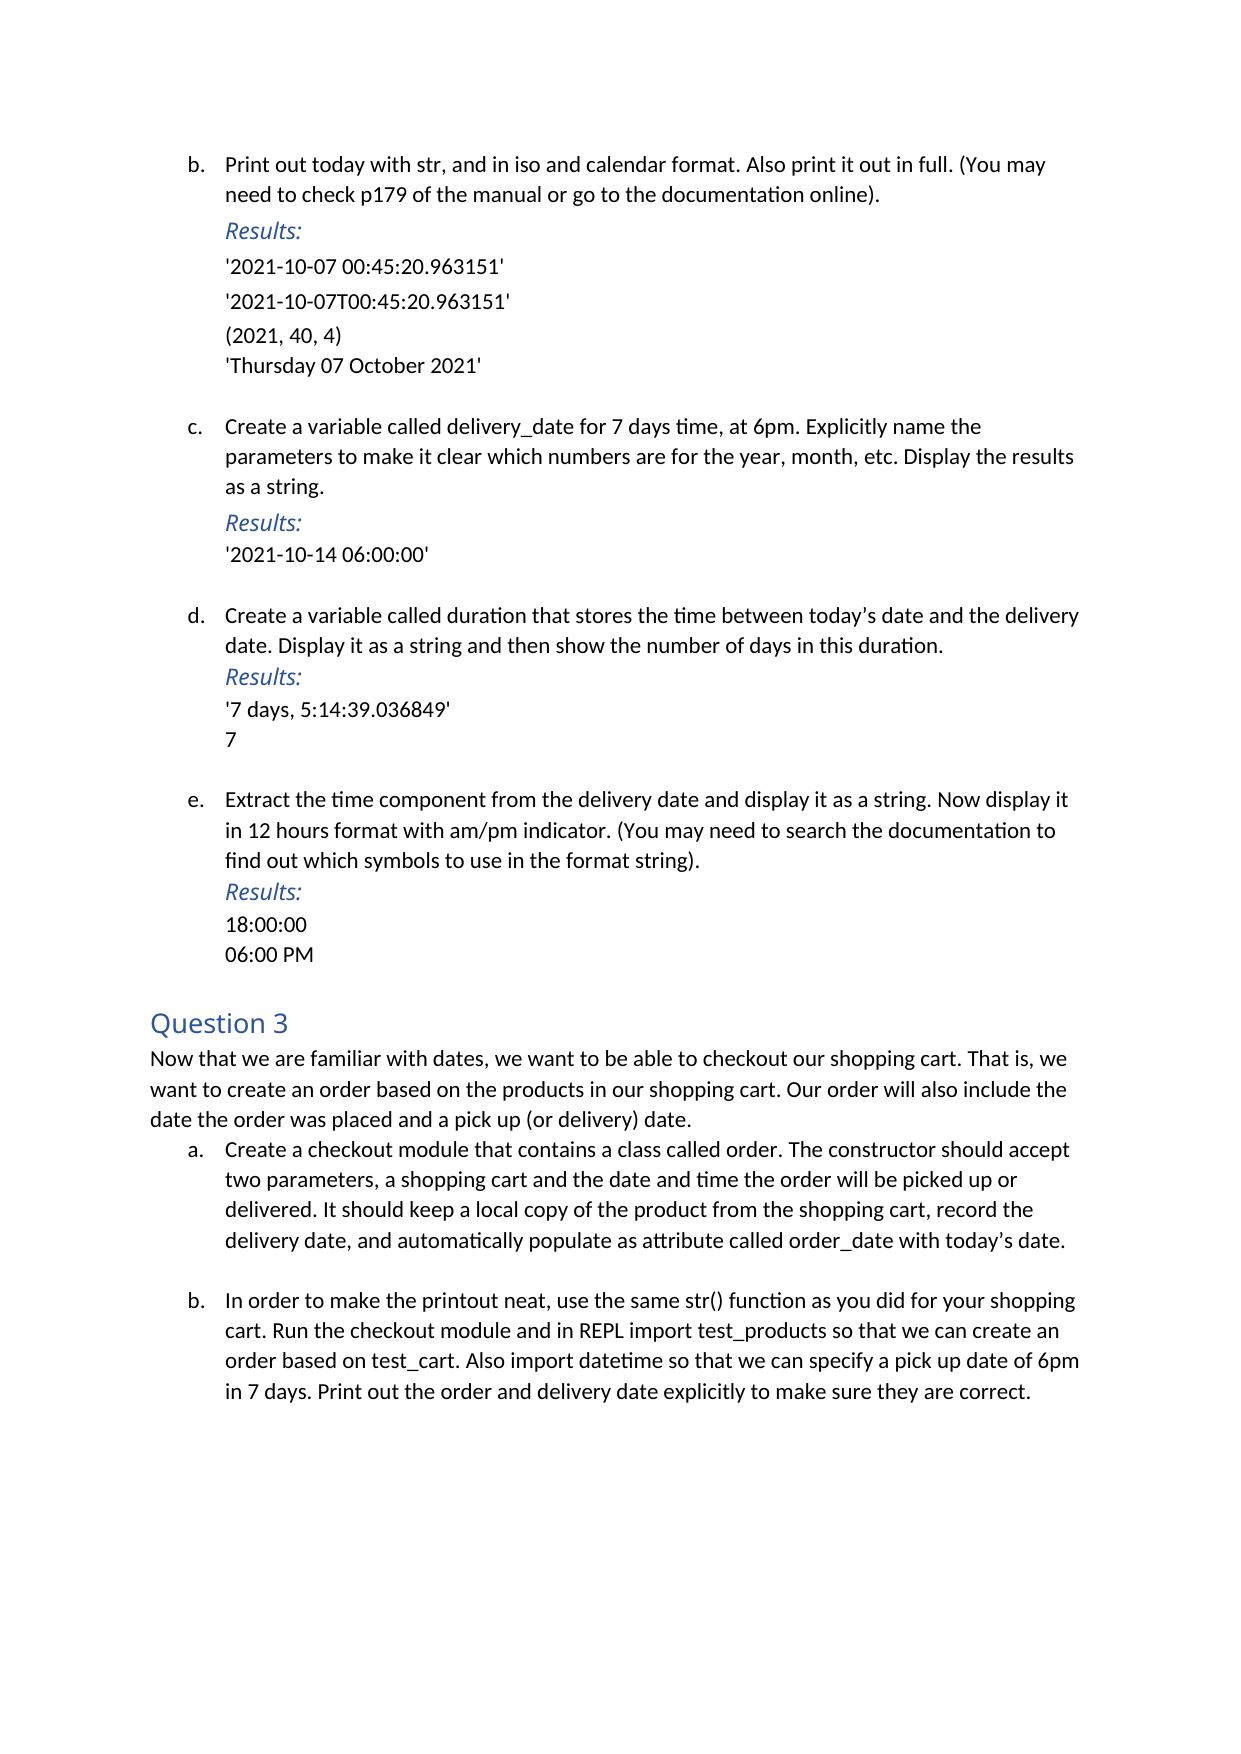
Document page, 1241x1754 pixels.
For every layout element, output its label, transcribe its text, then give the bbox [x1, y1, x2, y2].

subtitle Results: [225, 661, 1090, 692]
subtitle Create a variable called duration that stores the time between today’s date and the delivery date. Display it as a string and then show the number of days in this duration. [187, 601, 1090, 659]
subtitle Results: [225, 214, 1090, 246]
subtitle Question 3 [150, 1005, 1090, 1042]
text 18:00:00 [225, 910, 1090, 938]
subtitle 7 [225, 725, 1090, 753]
subtitle '2021-10-07T00:45:20.963151' [225, 287, 1090, 315]
text Now that we are familiar with dates, we want to be able to checkout our shopping cart. That is, we want to create an order based on the products in our shopping cart. Our order will also include the date the order was placed and a pick up (or delivery) date. [150, 1044, 1090, 1133]
subtitle Create a variable called delivery_date for 7 days time, at 6pm. Explicitly name the parameters to make it clear which numbers are for the year, month, etc. Display the results as a string. [187, 412, 1090, 500]
subtitle Extract the time component from the delivery date and display it as a string. Now display it in 12 hours format with am/pm indicator. (You may need to search the documentation to find out which symbols to use in the format string). [187, 786, 1090, 874]
text 06:00 PM [225, 940, 1090, 968]
subtitle (2021, 40, 4) [225, 321, 1090, 349]
list In order to make the printout neat, use the same str() function as you did for your shopping cart. Run the checkout module and in REPL import test_products so that we can create an order based on test_cart. Also import datetime so that we can specify a pick up date of 6pm in 7 days. Print out the order and delivery date explicitly to make sure they are correct. [187, 1286, 1090, 1405]
subtitle 'Thursday 07 October 2021' [225, 351, 1090, 379]
subtitle Results: [225, 876, 1090, 907]
subtitle '2021-10-07 00:45:20.963151' [225, 252, 1090, 281]
list Create a checkout module that contains a class called order. The constructor should accept two parameters, a shopping cart and the date and time the order will be picked up or delivered. It should keep a local copy of the product from the shopping cart, record the delivery date, and automatically populate as attribute called order_date with today’s date. [187, 1135, 1090, 1254]
subtitle '2021-10-14 06:00:00' [225, 540, 1090, 568]
subtitle '7 days, 5:14:39.036849' [225, 695, 1090, 723]
subtitle Results: [225, 507, 1090, 538]
subtitle Print out today with str, and in iso and calendar format. Also print it out in full. (You may need to check p179 of the manual or go to the documentation online). [187, 150, 1090, 208]
